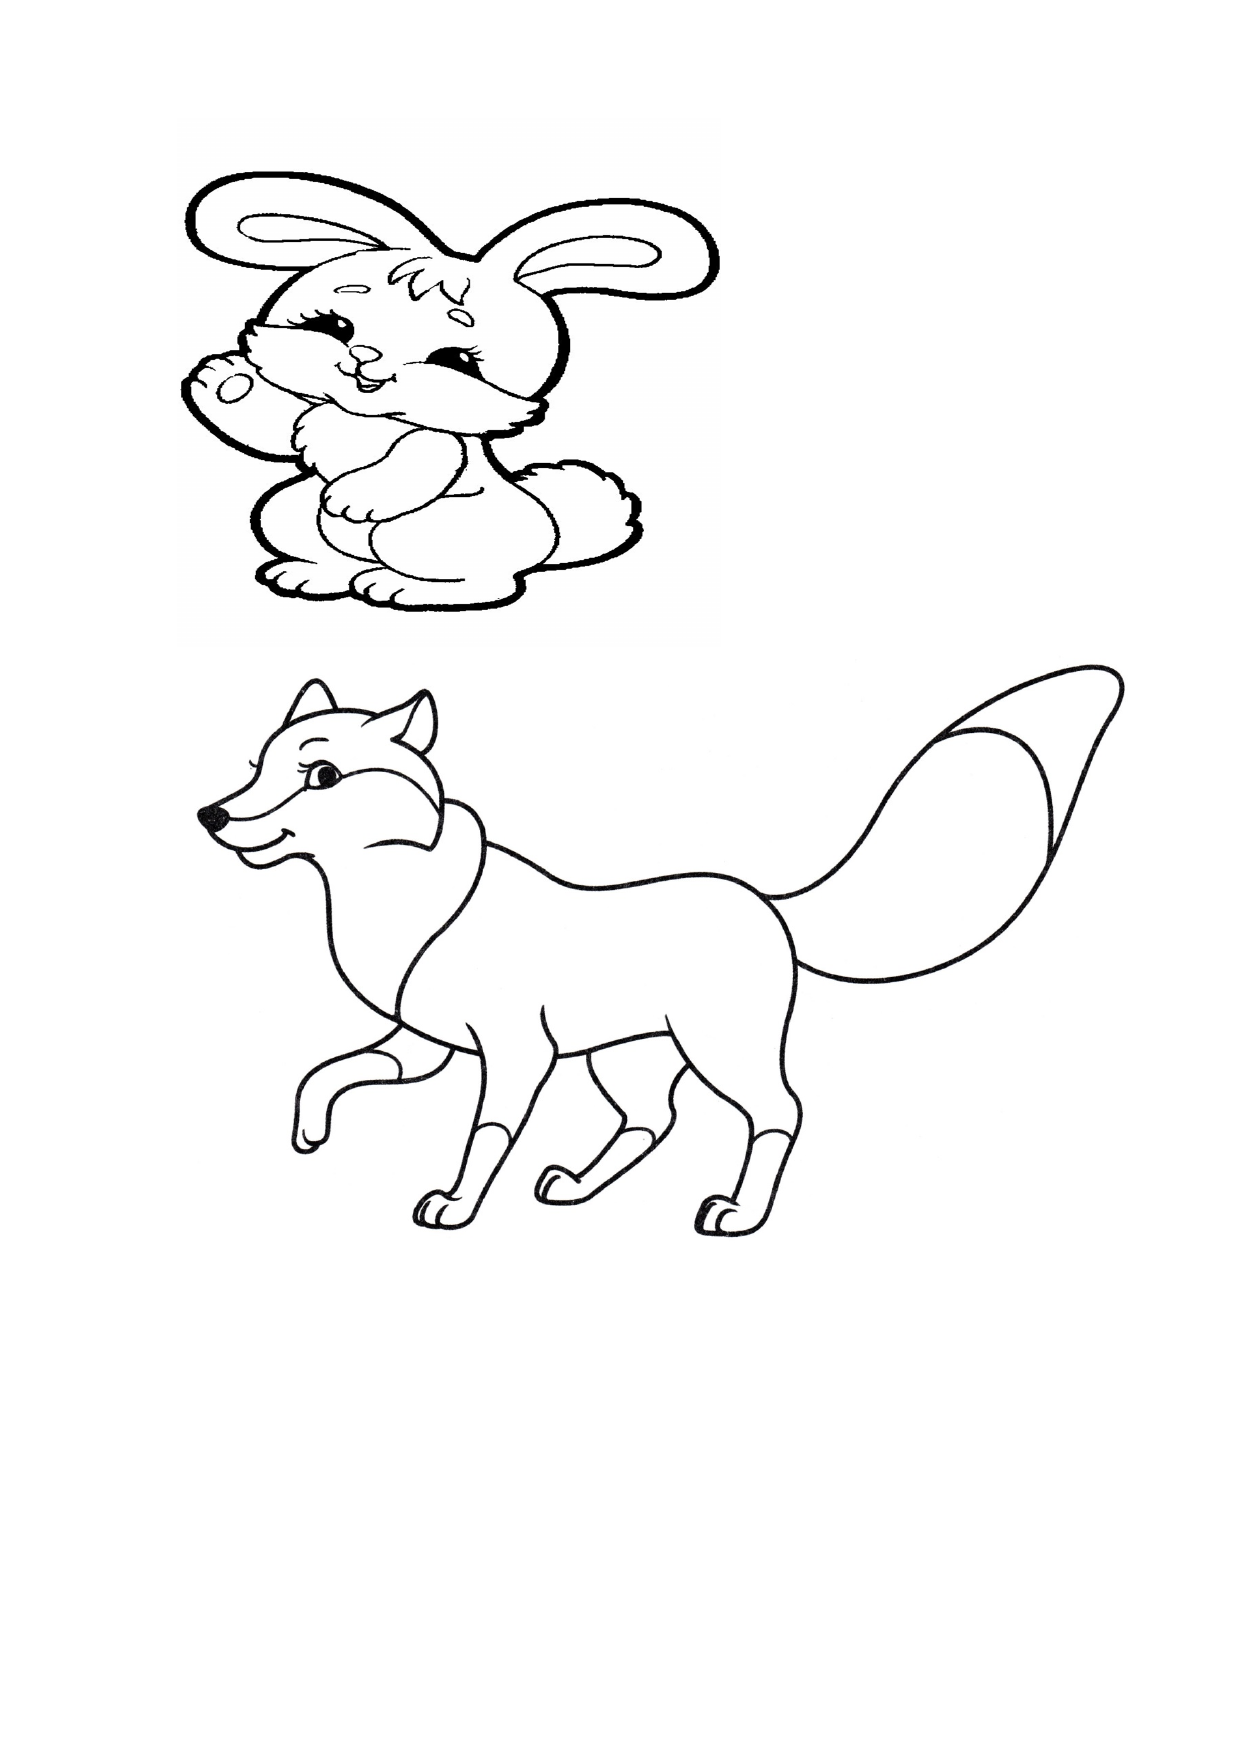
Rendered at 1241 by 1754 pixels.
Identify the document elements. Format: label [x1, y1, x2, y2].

picture [177, 118, 1153, 1259]
